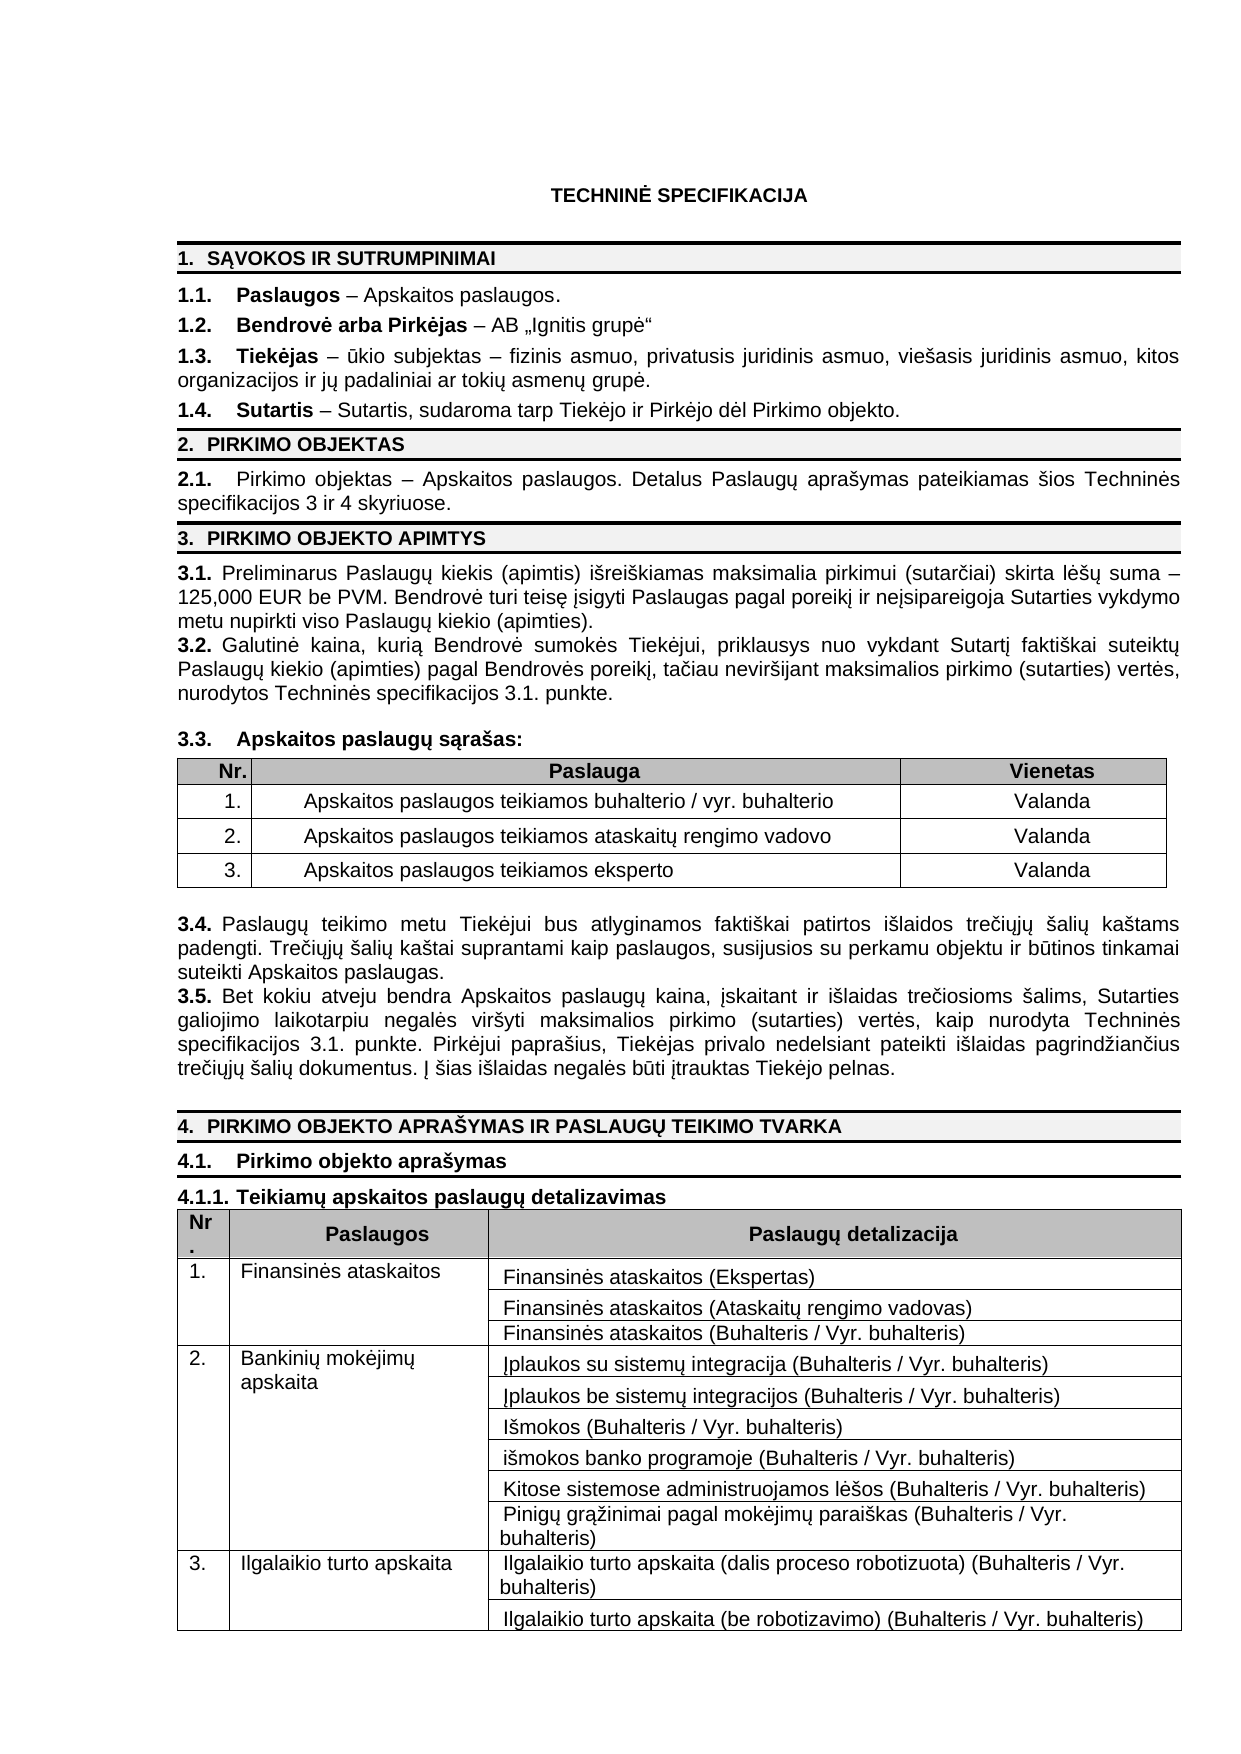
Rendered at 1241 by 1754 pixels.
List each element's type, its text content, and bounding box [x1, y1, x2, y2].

table_cell Įplaukos su sistemų integracija (Buhalteris / Vyr. buhalteris) [489, 1346, 1181, 1376]
list Paslaugų teikimo metu Tiekėjui bus atlyginamos faktiškai patirtos išlaidos trečiųjų šalių kaštams padengti. Trečiųjų šalių kaštai suprantami kaip paslaugos, susijusios su perkamu objektu ir būtinos tinkamai suteikti Apskaitos paslaugas. [177, 912, 1181, 984]
table_cell Valanda [901, 819, 1166, 852]
table_cell 2. [178, 1346, 229, 1550]
list Pirkimo objektas – Apskaitos paslaugos. Detalus Paslaugų aprašymas pateikiamas šios Techninės specifikacijos 3 ir 4 skyriuose. [177, 467, 1181, 515]
list Tiekėjas – ūkio subjektas – fizinis asmuo, privatusis juridinis asmuo, viešasis juridinis asmuo, kitos organizacijos ir jų padaliniai ar tokių asmenų grupė. [177, 343, 1181, 391]
list PIRKIMO OBJEKTO APIMTYS [177, 525, 1181, 551]
list Bet kokiu atveju bendra Apskaitos paslaugų kaina, įskaitant ir išlaidas trečiosioms šalims, Sutarties galiojimo laikotarpiu negalės viršyti maksimalios pirkimo (sutarties) vertės, kaip nurodyta Techninės specifikacijos 3.1. punkte. Pirkėjui paprašius, Tiekėjas privalo nedelsiant pateikti išlaidas pagrindžiančius trečiųjų šalių dokumentus. Į šias išlaidas negalės būti įtrauktas Tiekėjo pelnas. [177, 984, 1181, 1079]
table_cell 3. [178, 1551, 229, 1630]
table_header Paslaugų detalizacija [489, 1210, 1181, 1257]
list Sutartis – Sutartis, sudaroma tarp Tiekėjo ir Pirkėjo dėl Pirkimo objekto. [177, 398, 1181, 422]
table_cell Finansinės ataskaitos (Ekspertas) [489, 1259, 1181, 1289]
list Paslaugos – Apskaitos paslaugos. [177, 281, 1181, 307]
table_cell Apskaitos paslaugos teikiamos buhalterio / vyr. buhalterio [252, 785, 900, 818]
list Galutinė kaina, kurią Bendrovė sumokės Tiekėjui, priklausys nuo vykdant Sutartį faktiškai suteiktų Paslaugų kiekio (apimties) pagal Bendrovės poreikį, tačiau neviršijant maksimalios pirkimo (sutarties) vertės, nurodytos Techninės specifikacijos 3.1. punkte. [177, 633, 1181, 704]
table_cell Bankinių mokėjimų apskaita [230, 1346, 488, 1550]
table_header Nr. [178, 759, 251, 784]
table_cell Kitose sistemose administruojamos lėšos (Buhalteris / Vyr. buhalteris) [489, 1471, 1181, 1501]
text TECHNINĖ SPECIFIKACIJA [177, 183, 1181, 206]
table_cell Išmokos (Buhalteris / Vyr. buhalteris) [489, 1409, 1181, 1439]
table_cell išmokos banko programoje (Buhalteris / Vyr. buhalteris) [489, 1440, 1181, 1470]
list PIRKIMO OBJEKTO APRAŠYMAS IR PASLAUGŲ TEIKIMO TVARKA [177, 1113, 1181, 1140]
table_cell Apskaitos paslaugos teikiamos eksperto [252, 854, 900, 887]
table_header Paslaugos [230, 1210, 488, 1257]
table_cell Ilgalaikio turto apskaita [230, 1551, 488, 1630]
table_cell Ilgalaikio turto apskaita (be robotizavimo) (Buhalteris / Vyr. buhalteris) [489, 1600, 1181, 1630]
list Bendrovė arba Pirkėjas – [177, 313, 1181, 337]
list Pirkimo objekto aprašymas [177, 1149, 1181, 1175]
table_cell Ilgalaikio turto apskaita (dalis proceso robotizuota) (Buhalteris / Vyr. buhalteris) [489, 1551, 1181, 1599]
list Teikiamų apskaitos paslaugų detalizavimas [177, 1184, 1181, 1208]
table_cell Apskaitos paslaugos teikiamos ataskaitų rengimo vadovo [252, 819, 900, 852]
table_cell Valanda [901, 785, 1166, 818]
table_cell Finansinės ataskaitos (Buhalteris / Vyr. buhalteris) [489, 1321, 1181, 1345]
table_header Nr. [178, 1210, 229, 1257]
table_cell Valanda [901, 854, 1166, 887]
table_cell 1. [178, 785, 251, 818]
list Apskaitos paslaugų sąrašas: [177, 727, 1181, 751]
table_cell Pinigų grąžinimai pagal mokėjimų paraiškas (Buhalteris / Vyr. buhalteris) [489, 1502, 1181, 1550]
list PIRKIMO OBJEKTAS [177, 431, 1181, 458]
table_cell 1. [178, 1259, 229, 1345]
table_cell 2. [178, 819, 251, 852]
table_cell Finansinės ataskaitos (Ataskaitų rengimo vadovas) [489, 1290, 1181, 1320]
table_header Paslauga [252, 759, 900, 784]
table_cell Įplaukos be sistemų integracijos (Buhalteris / Vyr. buhalteris) [489, 1377, 1181, 1407]
list SĄVOKOS IR SUTRUMPINIMAI [177, 245, 1181, 271]
table_cell Finansinės ataskaitos [230, 1259, 488, 1345]
list Preliminarus Paslaugų kiekis (apimtis) išreiškiamas maksimalia pirkimui (sutarčiai) skirta lėšų suma – 125,000 EUR be PVM. Bendrovė turi teisę įsigyti Paslaugas pagal poreikį ir neįsipareigoja Sutarties vykdymo metu nupirkti viso Paslaugų kiekio (apimties). [177, 561, 1181, 633]
table_header Vienetas [901, 759, 1166, 784]
table_cell 3. [178, 854, 251, 887]
